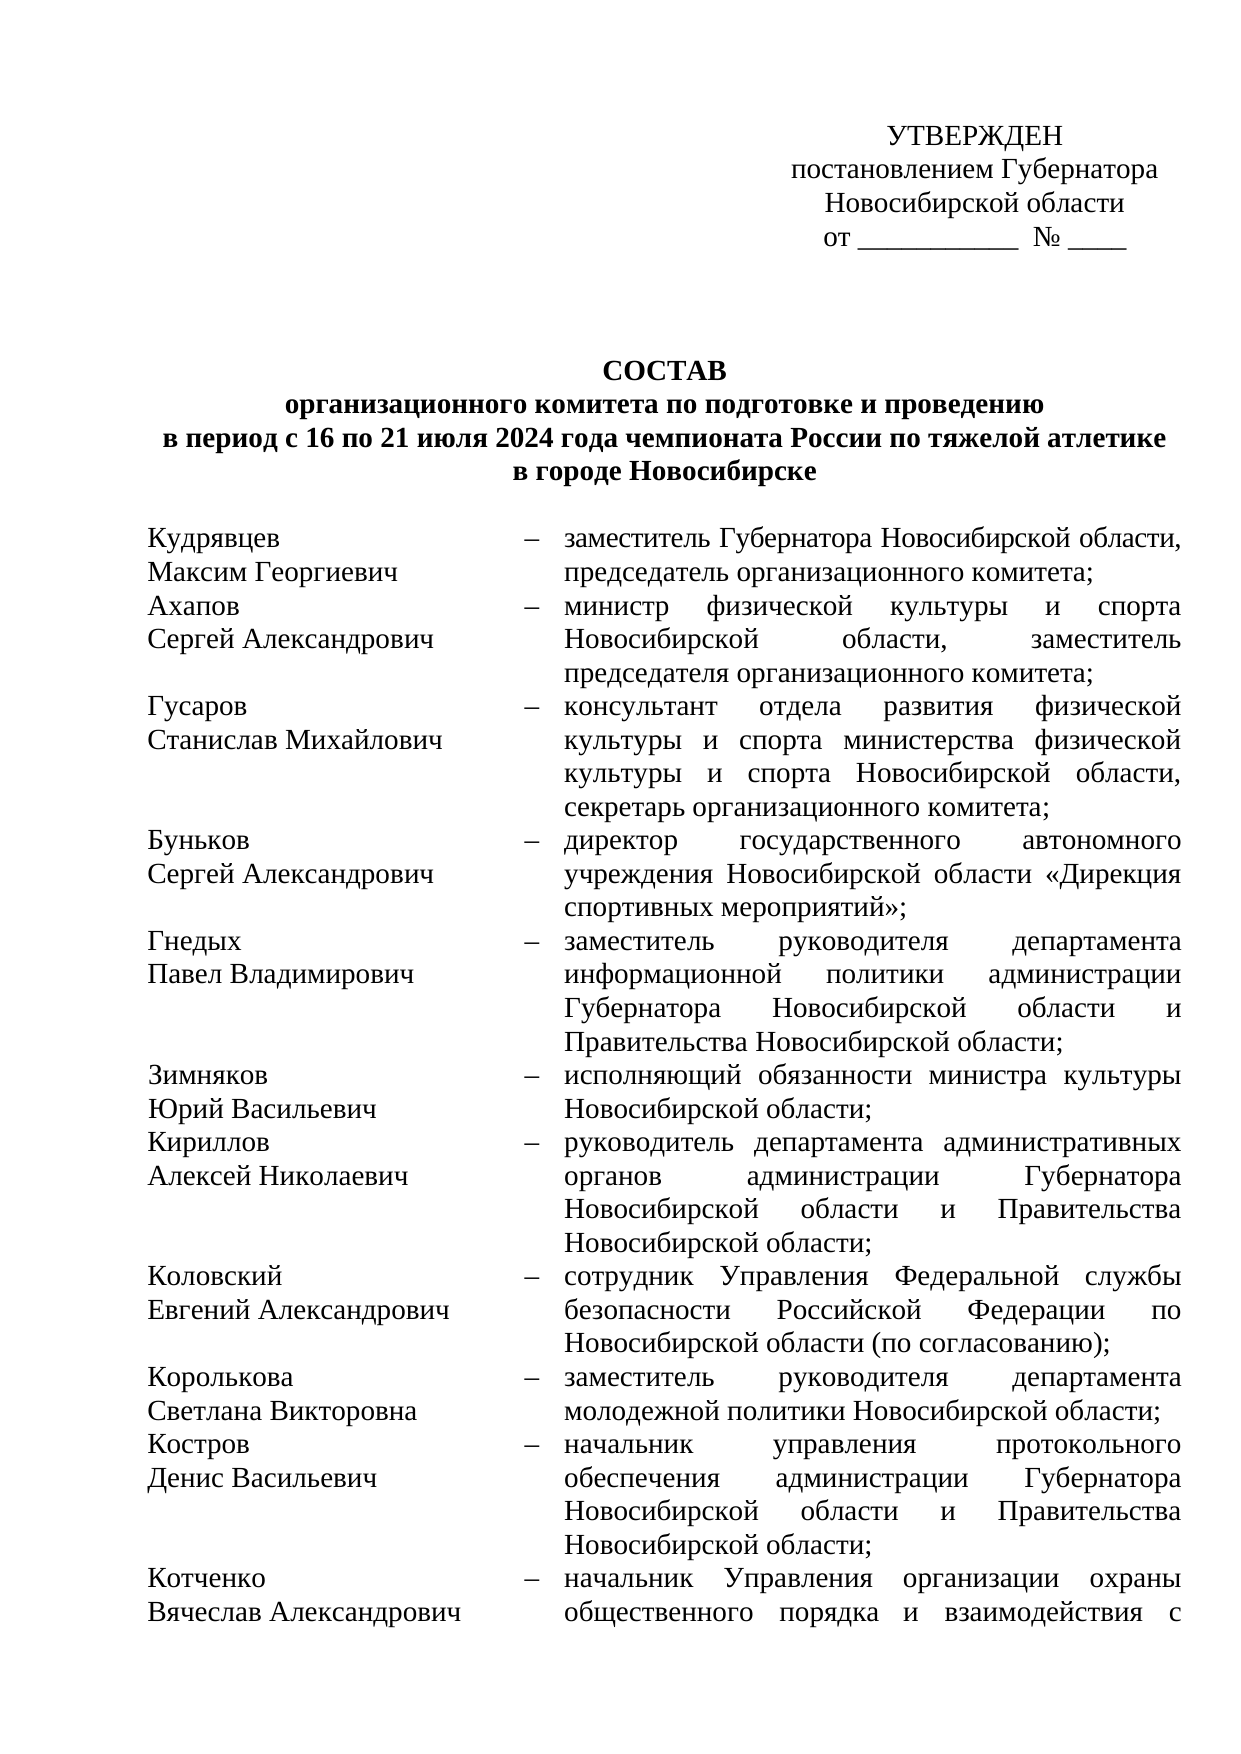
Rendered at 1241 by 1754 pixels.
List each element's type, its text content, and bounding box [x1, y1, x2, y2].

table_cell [144, 1560, 502, 1627]
table_cell Костров Денис Васильевич [144, 1426, 502, 1560]
table_cell заместитель руководителя департамента молодежной политики Новосибирской области; [561, 1359, 1185, 1426]
table_cell заместитель руководителя департамента информационной политики администрации Губернатора Новосибирской области и Правительства Новосибирской области; [561, 923, 1185, 1057]
table_cell – [502, 1359, 561, 1426]
table_cell Гусаров Станислав Михайлович [144, 688, 502, 822]
table_header – [502, 521, 561, 588]
table_cell Зимняков Юрий Васильевич [144, 1057, 502, 1124]
text организационного комитета по подготовке и проведению [148, 386, 1181, 420]
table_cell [561, 1560, 1185, 1627]
table_cell Коловский Евгений Александрович [144, 1259, 502, 1359]
table_cell – [502, 688, 561, 822]
table_cell министр физической культуры и спорта Новосибирской области, заместитель председателя организационного комитета; [561, 588, 1185, 688]
table_cell директор государственного автономного учреждения Новосибирской области «Дирекция спортивных мероприятий»; [561, 823, 1185, 923]
table_cell руководитель департамента административных органов администрации Губернатора Новосибирской области и Правительства Новосибирской области; [561, 1124, 1185, 1258]
table_cell консультант отдела развития физической культуры и спорта министерства физической культуры и спорта Новосибирской области, секретарь организационного комитета; [561, 688, 1185, 822]
table_cell – [502, 588, 561, 688]
table_cell Королькова Светлана Викторовна [144, 1359, 502, 1426]
text постановлением Губернатора [768, 152, 1181, 185]
table_cell – [502, 1124, 561, 1258]
table_cell Гнедых Павел Владимирович [144, 923, 502, 1057]
text от ___________ № ____ [768, 219, 1181, 252]
table_cell – [502, 923, 561, 1057]
table_cell – [502, 1057, 561, 1124]
table_cell исполняющий обязанности министра культуры Новосибирской области; [561, 1057, 1185, 1124]
text СОСТАВ [148, 353, 1181, 386]
table_header Кудрявцев Максим Георгиевич [144, 521, 502, 588]
table_cell Ахапов Сергей Александрович [144, 588, 502, 688]
table_cell Буньков Сергей Александрович [144, 823, 502, 923]
table_cell – [502, 1560, 561, 1627]
table_cell – [502, 1426, 561, 1560]
text Новосибирской области [768, 185, 1181, 219]
text в период с 16 по 21 июля 2024 года чемпионата России по тяжелой атлетике в городе Новосибирске [148, 420, 1181, 487]
table_cell – [502, 823, 561, 923]
table_header заместитель Губернатора Новосибирской области, председатель организационного комитета; [561, 521, 1185, 588]
table_cell Кириллов Алексей Николаевич [144, 1124, 502, 1258]
table_cell – [502, 1259, 561, 1359]
table_cell сотрудник Управления Федеральной службы безопасности Российской Федерации по Новосибирской области (по согласованию); [561, 1259, 1185, 1359]
text УТВЕРЖДЕН [768, 118, 1181, 152]
table_cell начальник управления протокольного обеспечения администрации Губернатора Новосибирской области и Правительства Новосибирской области; [561, 1426, 1185, 1560]
